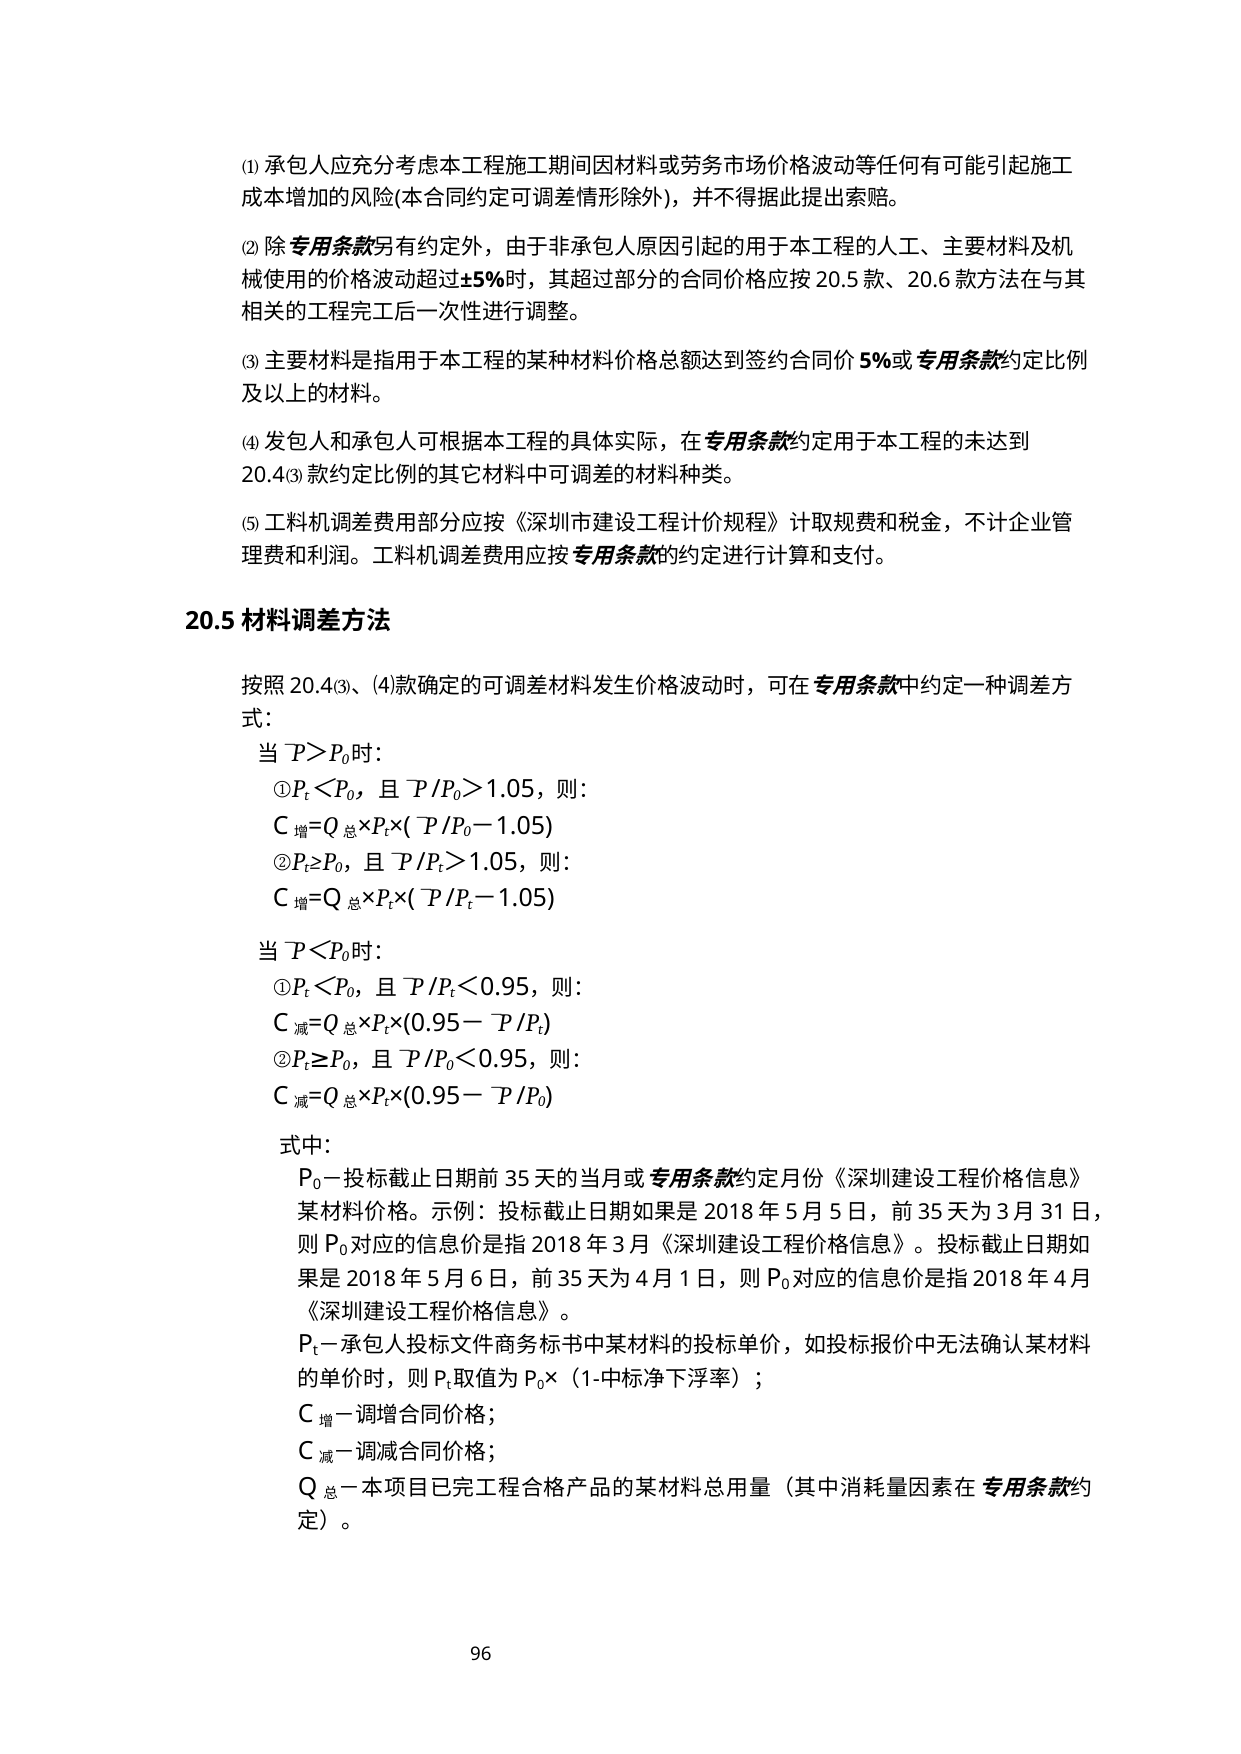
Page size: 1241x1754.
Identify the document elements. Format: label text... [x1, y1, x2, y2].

text Pt－承包人投标文件商务标书中某材料的投标单价，如投标报价中无法确认某材料的单价时，则Pt取值为P0×（1-中标净下浮率）； [298, 1326, 1093, 1394]
text C减=Q总×Pt×(0.95－P /Pt) [148, 1003, 1093, 1039]
text ①Pt＜P0，且P /Pt＜0.95，则： [148, 966, 1093, 1003]
text P0－投标截止日期前35天的当月或专用条款约定月份《深圳建设工程价格信息》某材料价格。示例：投标截止日期如果是2018年5月5日，前35天为3月31日，则P0对应的信息价是指2018年3月《深圳建设工程价格信息》。投标截止日期如果是2018年5月6日，前35天为4月1日，则P0对应的信息价是指2018年4月《深圳建设工程价格信息》。 [298, 1160, 1093, 1326]
text ⑷发包人和承包人可根据本工程的具体实际，在专用条款约定用于本工程的未达到20.4⑶款约定比例的其它材料中可调差的材料种类。 [241, 424, 1093, 489]
text Q总－本项目已完工程合格产品的某材料总用量（其中消耗量因素在专用条款约定）。 [298, 1466, 1093, 1534]
text C增=Q总×Pt×(P /P0－1.05) [148, 805, 1093, 841]
list 材料调差方法 [185, 586, 1093, 651]
text ⑶主要材料是指用于本工程的某种材料价格总额达到签约合同价5%或专用条款约定比例及以上的材料。 [241, 343, 1093, 408]
text ⑸工料机调差费用部分应按《深圳市建设工程计价规程》计取规费和税金，不计企业管理费和利润。工料机调差费用应按专用条款的约定进行计算和支付。 [241, 505, 1093, 570]
text ⑴承包人应充分考虑本工程施工期间因材料或劳务市场价格波动等任何有可能引起施工成本增加的风险(本合同约定可调差情形除外)，并不得据此提出索赔。 [241, 148, 1093, 213]
text C增=Q总×Pt×(P /Pt－1.05) [148, 878, 1093, 914]
text C减=Q总×Pt×(0.95－P /P0) [148, 1075, 1093, 1111]
text 按照20.4⑶、⑷款确定的可调差材料发生价格波动时，可在专用条款中约定一种调差方式： [241, 668, 1093, 733]
text ②Pt≥P0，且P /Pt＞1.05，则： [148, 841, 1093, 878]
text C增－调增合同价格； [298, 1394, 1093, 1430]
text ②Pt≥P0，且P /P0＜0.95，则： [148, 1039, 1093, 1075]
text C减－调减合同价格； [298, 1430, 1093, 1466]
text 式中： [279, 1128, 1093, 1160]
text ①Pt＜P0，且P /P0＞1.05，则： [148, 769, 1093, 805]
text ⑵除专用条款另有约定外，由于非承包人原因引起的用于本工程的人工、主要材料及机械使用的价格波动超过±5%时，其超过部分的合同价格应按20.5款、20.6款方法在与其相关的工程完工后一次性进行调整。 [241, 229, 1093, 326]
text 当P＜P0时： [148, 930, 1093, 966]
text 当P＞P0时： [148, 733, 1093, 769]
